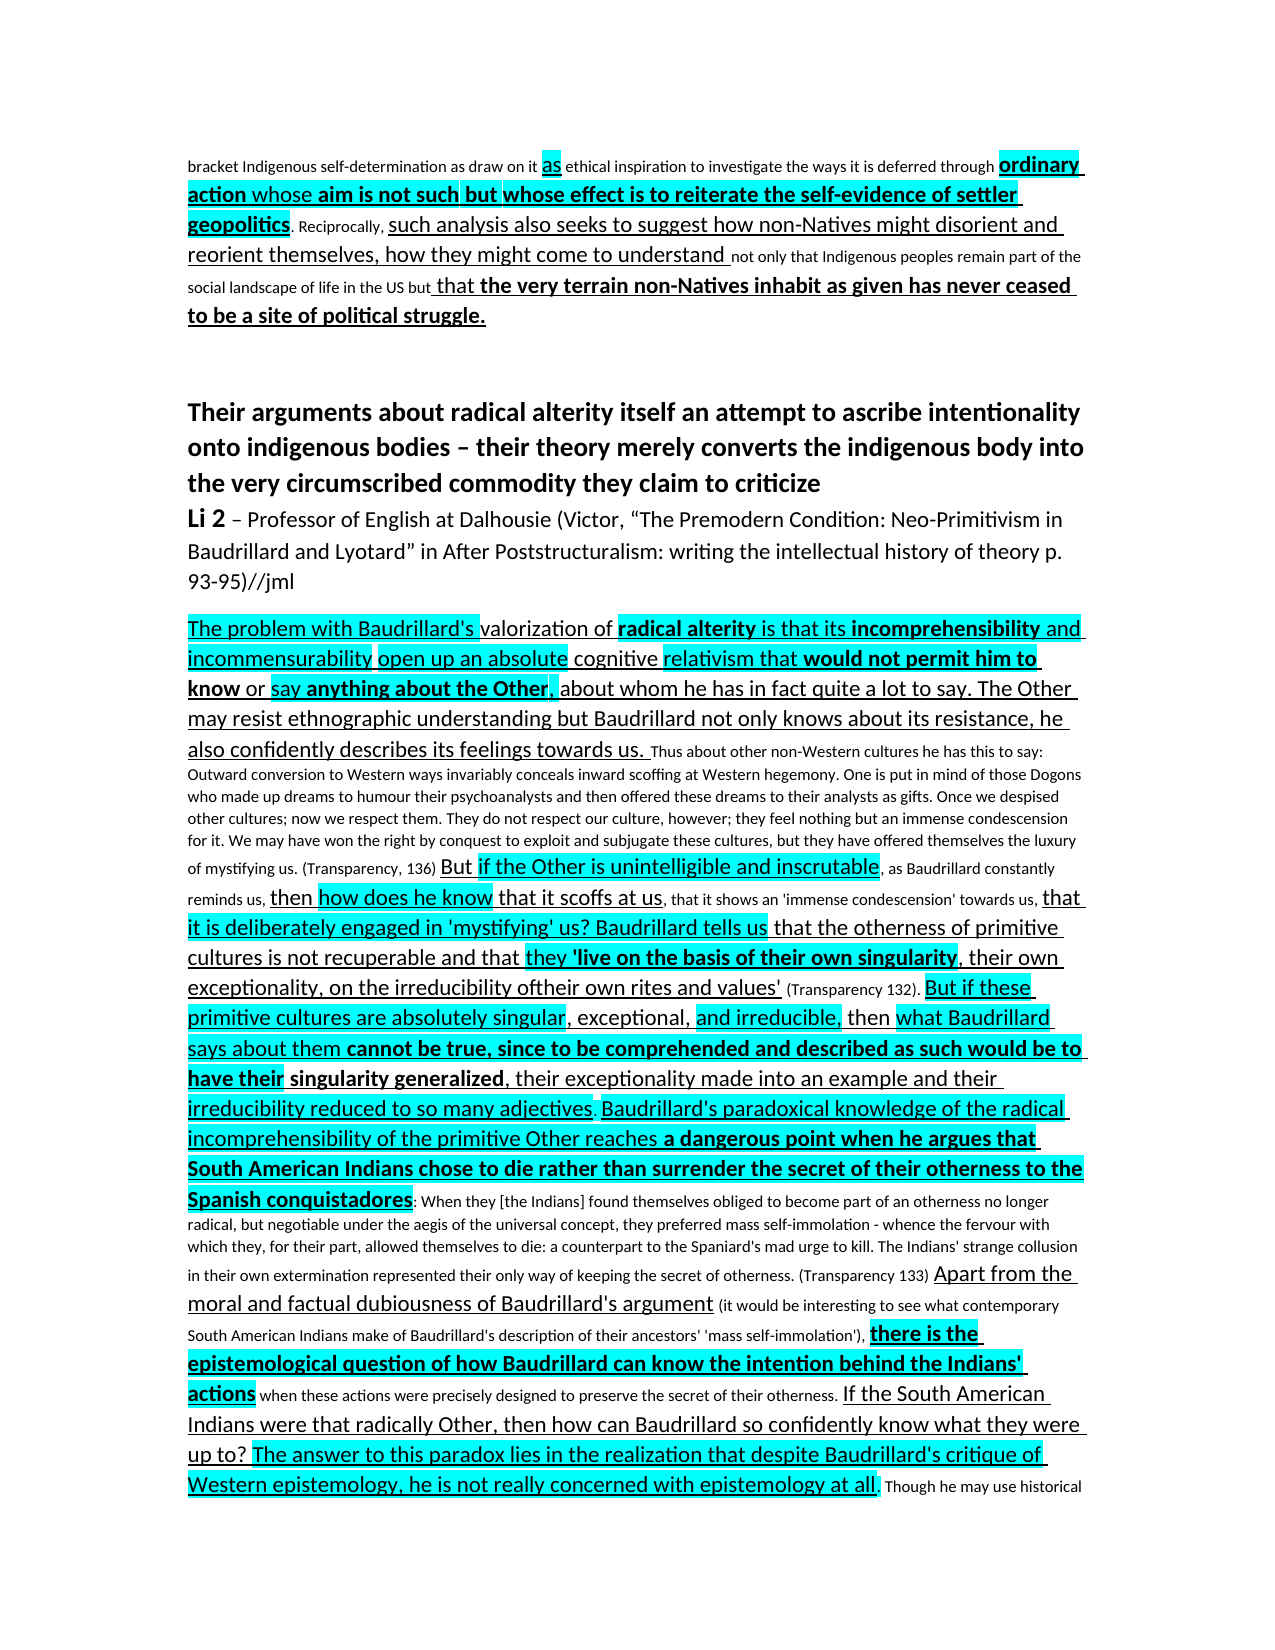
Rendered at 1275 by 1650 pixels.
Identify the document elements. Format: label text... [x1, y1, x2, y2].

text Li 2 – Professor of English at Dalhousie (Victor, “The Premodern Condition: Neo-Primitivism in Baudrillard and Lyotard” in After Poststructuralism: writing the intellectual history of theory p. 93-95)//jml [187, 502, 1087, 595]
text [187, 1059, 1087, 1434]
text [187, 150, 1087, 329]
subtitle Their arguments about radical alterity itself an attempt to ascribe intentionality onto indigenous bodies – their theory merely converts the indigenous body into the very circumscribed commodity they claim to criticize [187, 395, 1087, 499]
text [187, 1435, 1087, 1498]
